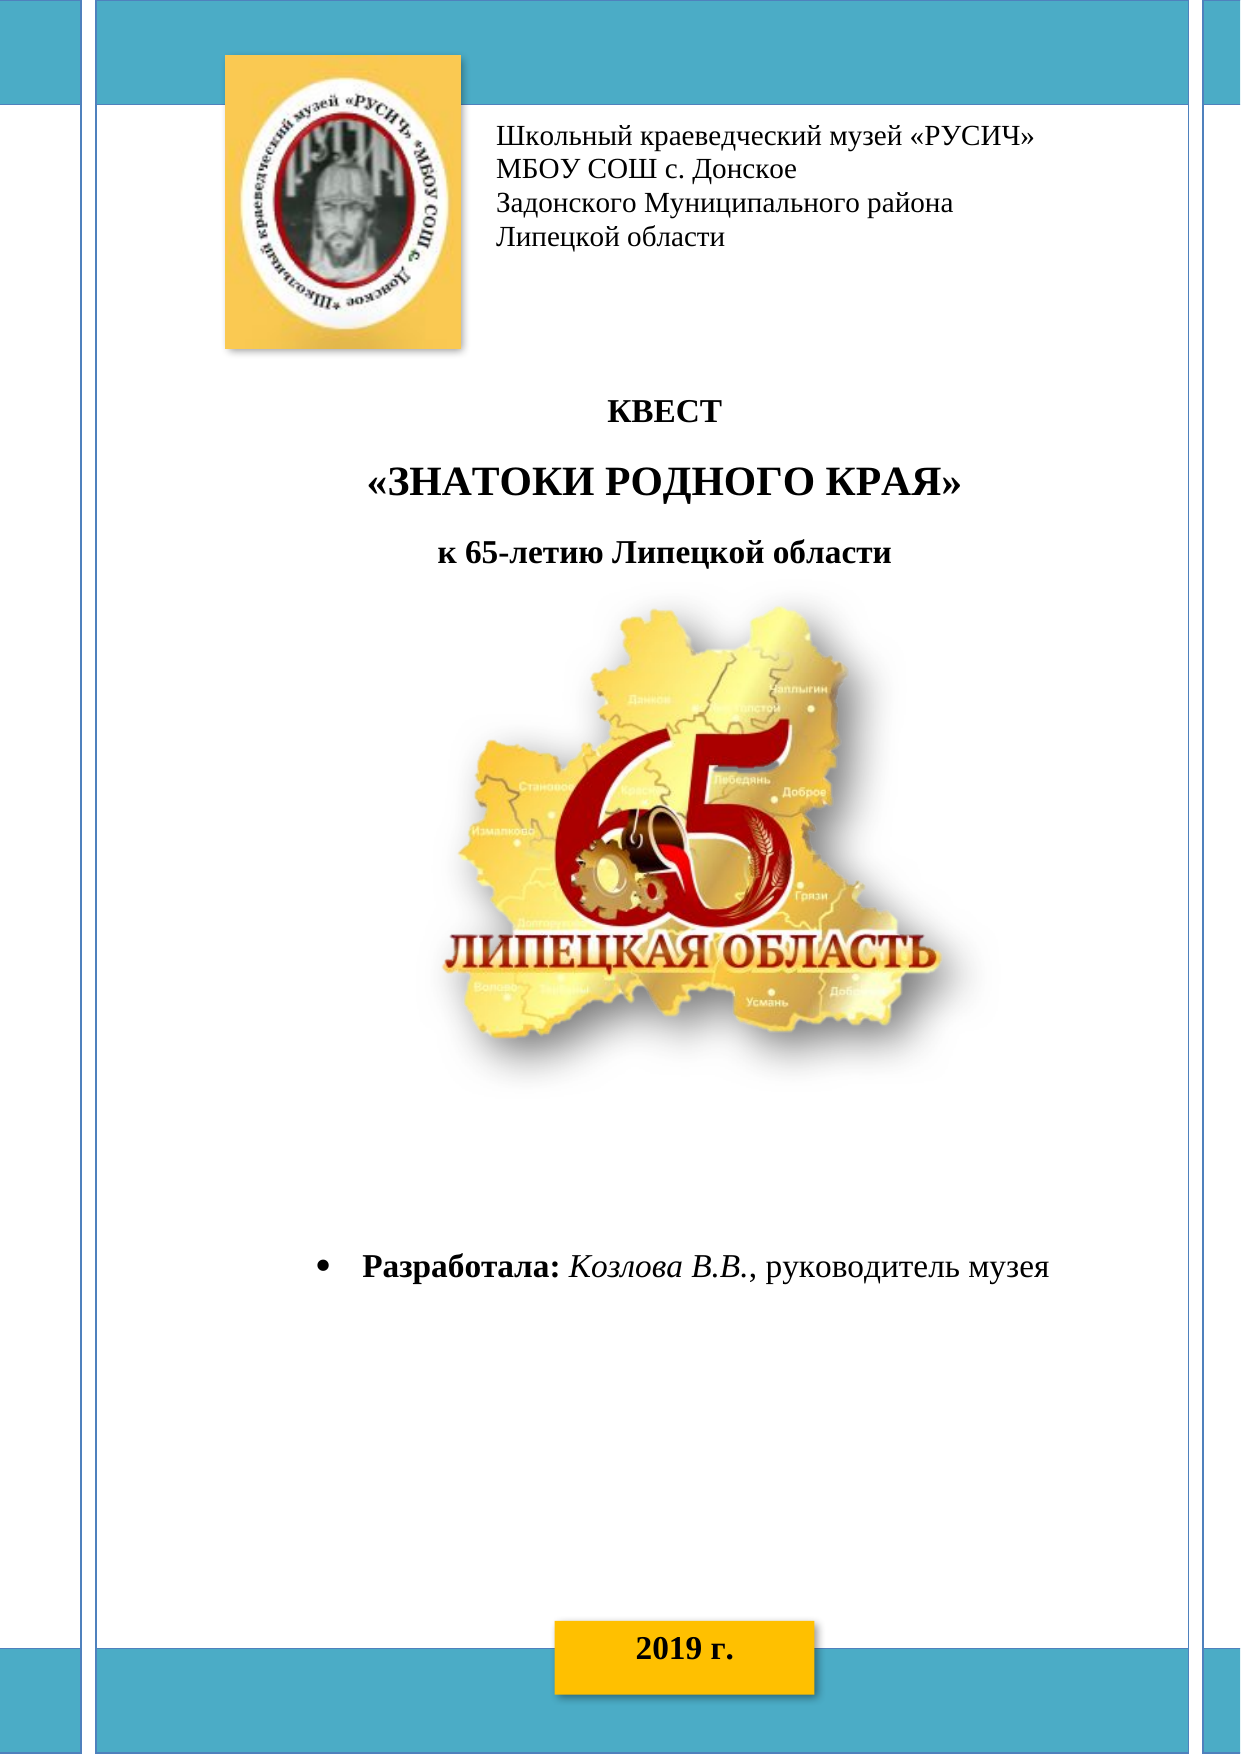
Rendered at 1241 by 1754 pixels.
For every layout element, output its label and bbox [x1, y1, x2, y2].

picture [433, 592, 952, 1045]
picture [225, 55, 461, 349]
